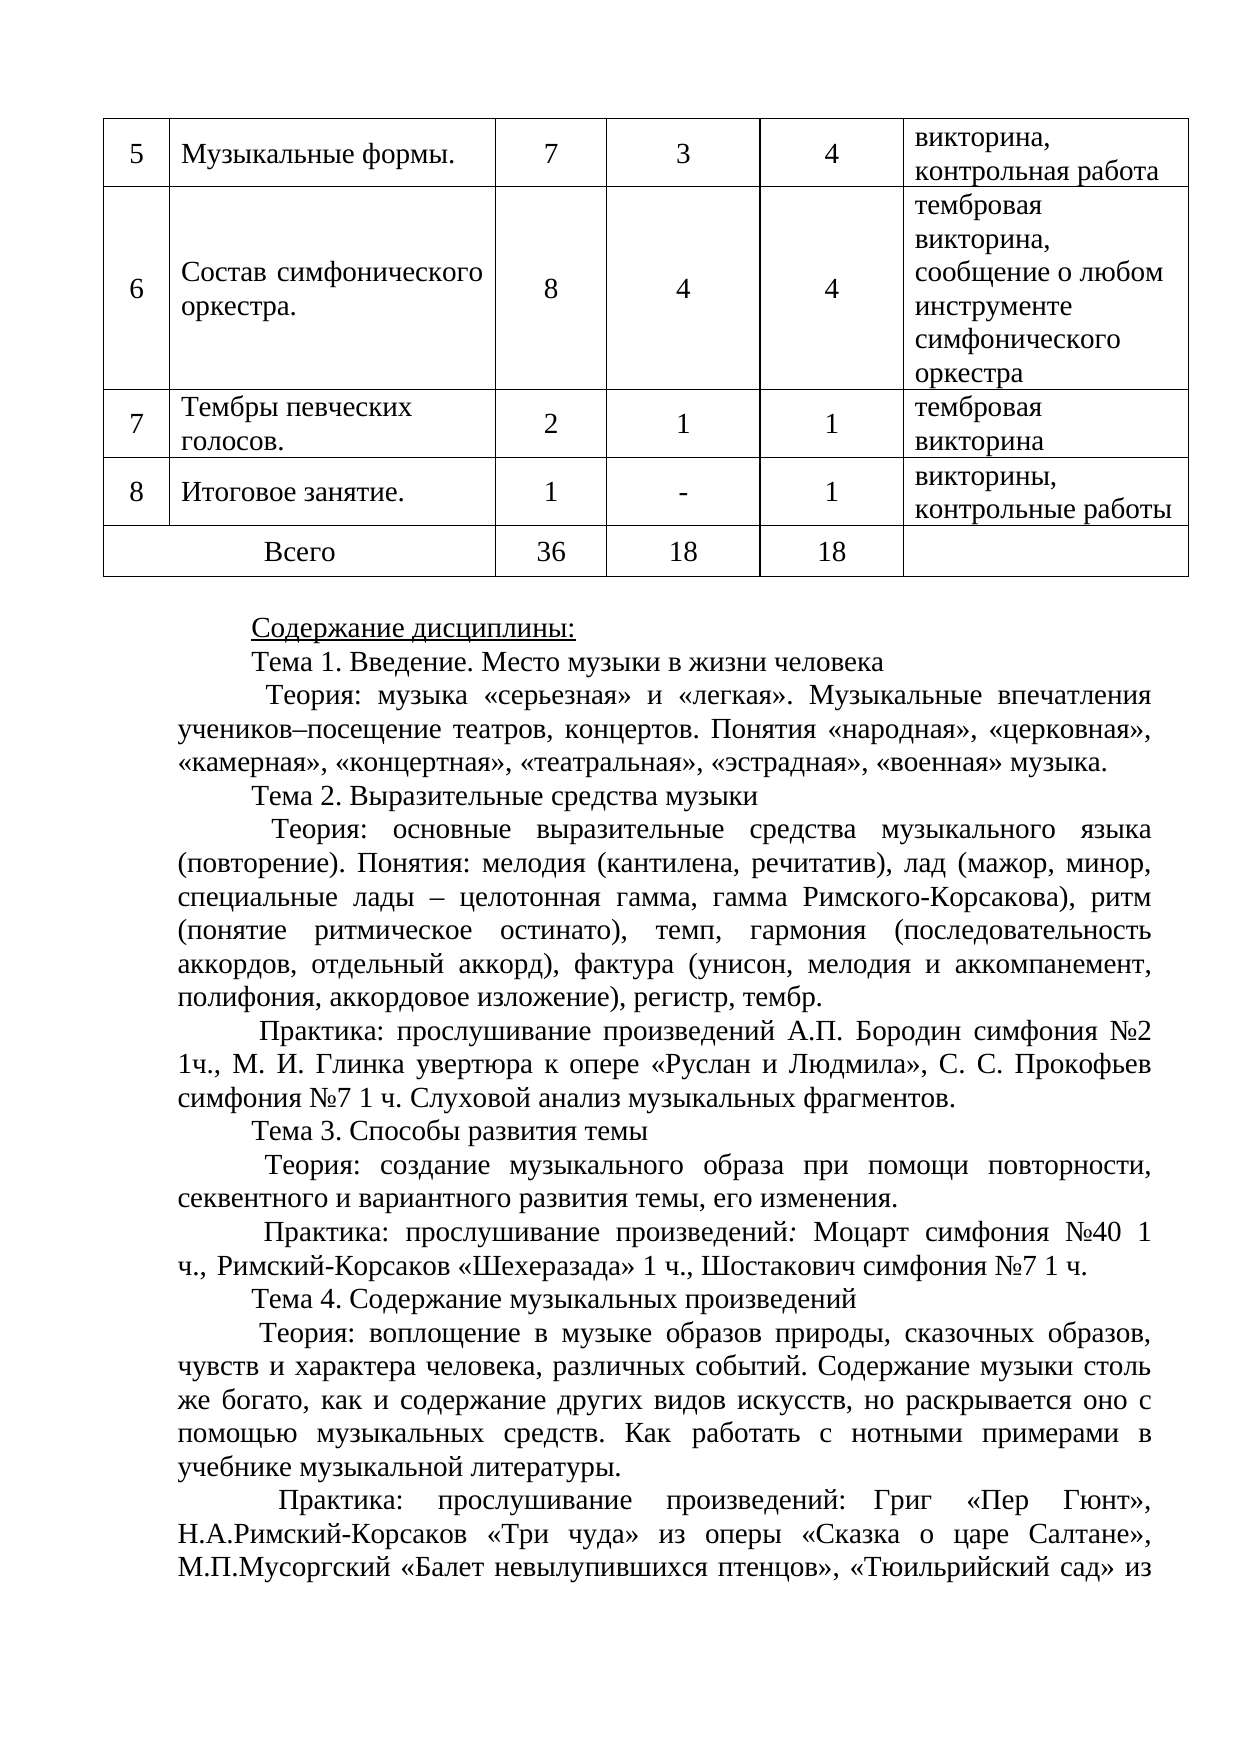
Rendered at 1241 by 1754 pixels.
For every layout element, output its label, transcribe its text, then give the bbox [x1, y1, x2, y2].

table_cell 1 [761, 458, 903, 525]
table_cell Состав симфонического оркестра. [170, 187, 495, 388]
table_cell 4 [761, 119, 903, 186]
text Теория: создание музыкального образа при помощи повторности, секвентного и вариантного развития темы, его изменения. [177, 1147, 1152, 1214]
table_cell 1 [761, 390, 903, 457]
text Практика: прослушивание произведений: Моцарт симфония №40 1 ч., Римский-Корсаков «Шехеразада» 1 ч., Шостакович симфония №7 1 ч. [177, 1214, 1152, 1281]
table_cell 1 [496, 458, 606, 525]
text Теория: воплощение в музыке образов природы, сказочных образов, чувств и характера человека, различных событий. Содержание музыки столь же богато, как и содержание других видов искусств, но раскрывается оно с помощью музыкальных средств. Как работать с нотными примерами в учебнике музыкальной литературы. [177, 1315, 1152, 1482]
table_cell Всего [104, 526, 495, 576]
text Тема 3. Способы развития темы [177, 1113, 1152, 1147]
table_cell 7 [496, 119, 606, 186]
table_cell 5 [104, 119, 169, 186]
table_cell тембровая викторина, сообщение о любом инструменте симфонического оркестра [904, 187, 1188, 388]
table_cell 2 [496, 390, 606, 457]
table_cell 36 [496, 526, 606, 576]
table_cell 18 [607, 526, 759, 576]
table_cell викторина, контрольная работа [904, 119, 1188, 186]
table_cell Тембры певческих голосов. [170, 390, 495, 457]
table_cell 8 [104, 458, 169, 525]
table_cell 18 [761, 526, 903, 576]
table_cell 6 [104, 187, 169, 388]
text Тема 2. Выразительные средства музыки [177, 778, 1152, 812]
text Теория: основные выразительные средства музыкального языка (повторение). Понятия: мелодия (кантилена, речитатив), лад (мажор, минор, специальные лады – целотонная гамма, гамма Римского-Корсакова), ритм (понятие ритмическое остинато), темп, гармония (последовательность аккордов, отдельный аккорд), фактура (унисон, мелодия и аккомпанемент, полифония, аккордовое изложение), регистр, тембр. [177, 812, 1152, 1013]
table_cell викторины, контрольные работы [904, 458, 1188, 525]
table_cell [904, 526, 1188, 576]
text Тема 1. Введение. Место музыки в жизни человека [177, 644, 1152, 677]
table_cell тембровая викторина [904, 390, 1188, 457]
table_cell 3 [607, 119, 759, 186]
table_cell Музыкальные формы. [170, 119, 495, 186]
text Тема 4. Содержание музыкальных произведений [177, 1281, 1152, 1315]
text Теория: музыка «серьезная» и «легкая». Музыкальные впечатления учеников–посещение театров, концертов. Понятия «народная», «церковная», «камерная», «концертная», «театральная», «эстрадная», «военная» музыка. [177, 677, 1152, 778]
table_cell 4 [761, 187, 903, 388]
table_cell 7 [104, 390, 169, 457]
text Практика: прослушивание произведений А.П. Бородин симфония №2 1ч., М. И. Глинка увертюра к опере «Руслан и Людмила», С. С. Прокофьев симфония №7 1 ч. Слуховой анализ музыкальных фрагментов. [177, 1013, 1152, 1113]
table_cell 8 [496, 187, 606, 388]
table_cell 1 [607, 390, 759, 457]
table_cell Итоговое занятие. [170, 458, 495, 525]
table_cell - [607, 458, 759, 525]
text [177, 1482, 1152, 1583]
table_cell 4 [607, 187, 759, 388]
text Содержание дисциплины: [177, 610, 1152, 644]
